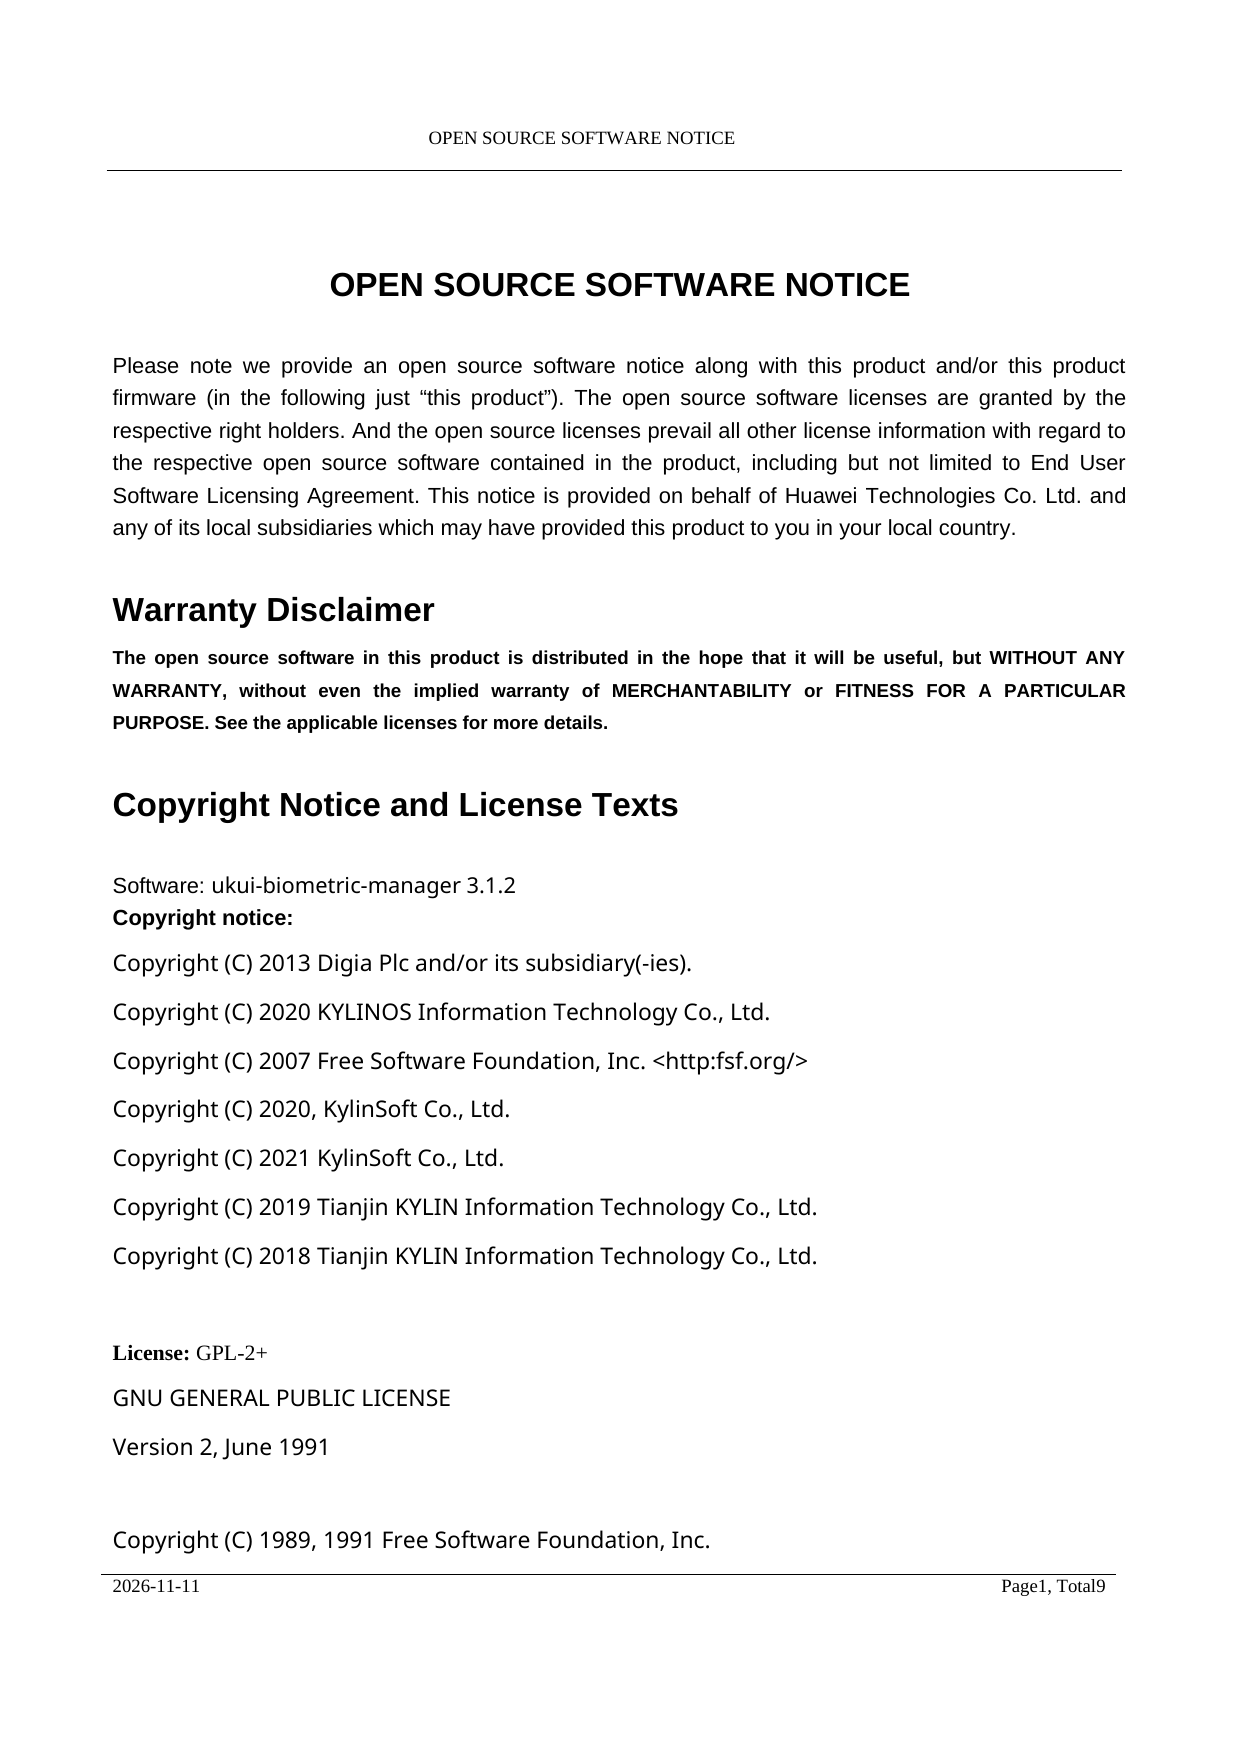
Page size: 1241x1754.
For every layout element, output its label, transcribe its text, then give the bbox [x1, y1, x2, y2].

text Copyright Notice and License Texts [112, 771, 1128, 836]
text OPEN SOURCE SOFTWARE NOTICE [112, 251, 1128, 316]
text Copyright (C) 1989, 1991 Free Software Foundation, Inc. [112, 1523, 1128, 1556]
text Warranty Disclaimer [112, 576, 1128, 641]
text Software: ukui-biometric-manager 3.1.2 [112, 869, 1128, 901]
text Copyright (C) 2013 Digia Plc and/or its subsidiary(-ies). Copyright (C) 2020 KYLINOS Information Technology Co., Ltd. Copyright (C) 2007 Free Software Foundation, Inc. <http:fsf.org/> Copyright (C) 2020, KylinSoft Co., Ltd. Copyright (C) 2021 KylinSoft Co., Ltd. Copyright (C) 2019 Tianjin KYLIN Information Technology Co., Ltd. Copyright (C) 2018 Tianjin KYLIN Information Technology Co., Ltd. [112, 947, 1128, 1320]
text The open source software in this product is distributed in the hope that it will be useful, but WITHOUT ANY WARRANTY, without even the implied warranty of MERCHANTABILITY or FITNESS FOR A PARTICULAR PURPOSE. See the applicable licenses for more details. [112, 641, 1128, 739]
text Copyright notice: [112, 901, 1128, 934]
text Version 2, June 1991 [112, 1430, 1128, 1462]
text Please note we provide an open source software notice along with this product and/or this product firmware (in the following just “this product”). The open source software licenses are granted by the respective right holders. And the open source licenses prevail all other license information with regard to the respective open source software contained in the product, including but not limited to End User Software Licensing Agreement. This notice is provided on behalf of Huawei Technologies Co. Ltd. and any of its local subsidiaries which may have provided this product to you in your local country. [112, 349, 1128, 544]
text GNU GENERAL PUBLIC LICENSE [112, 1382, 1128, 1414]
text License: GPL-2+ [112, 1337, 1128, 1369]
